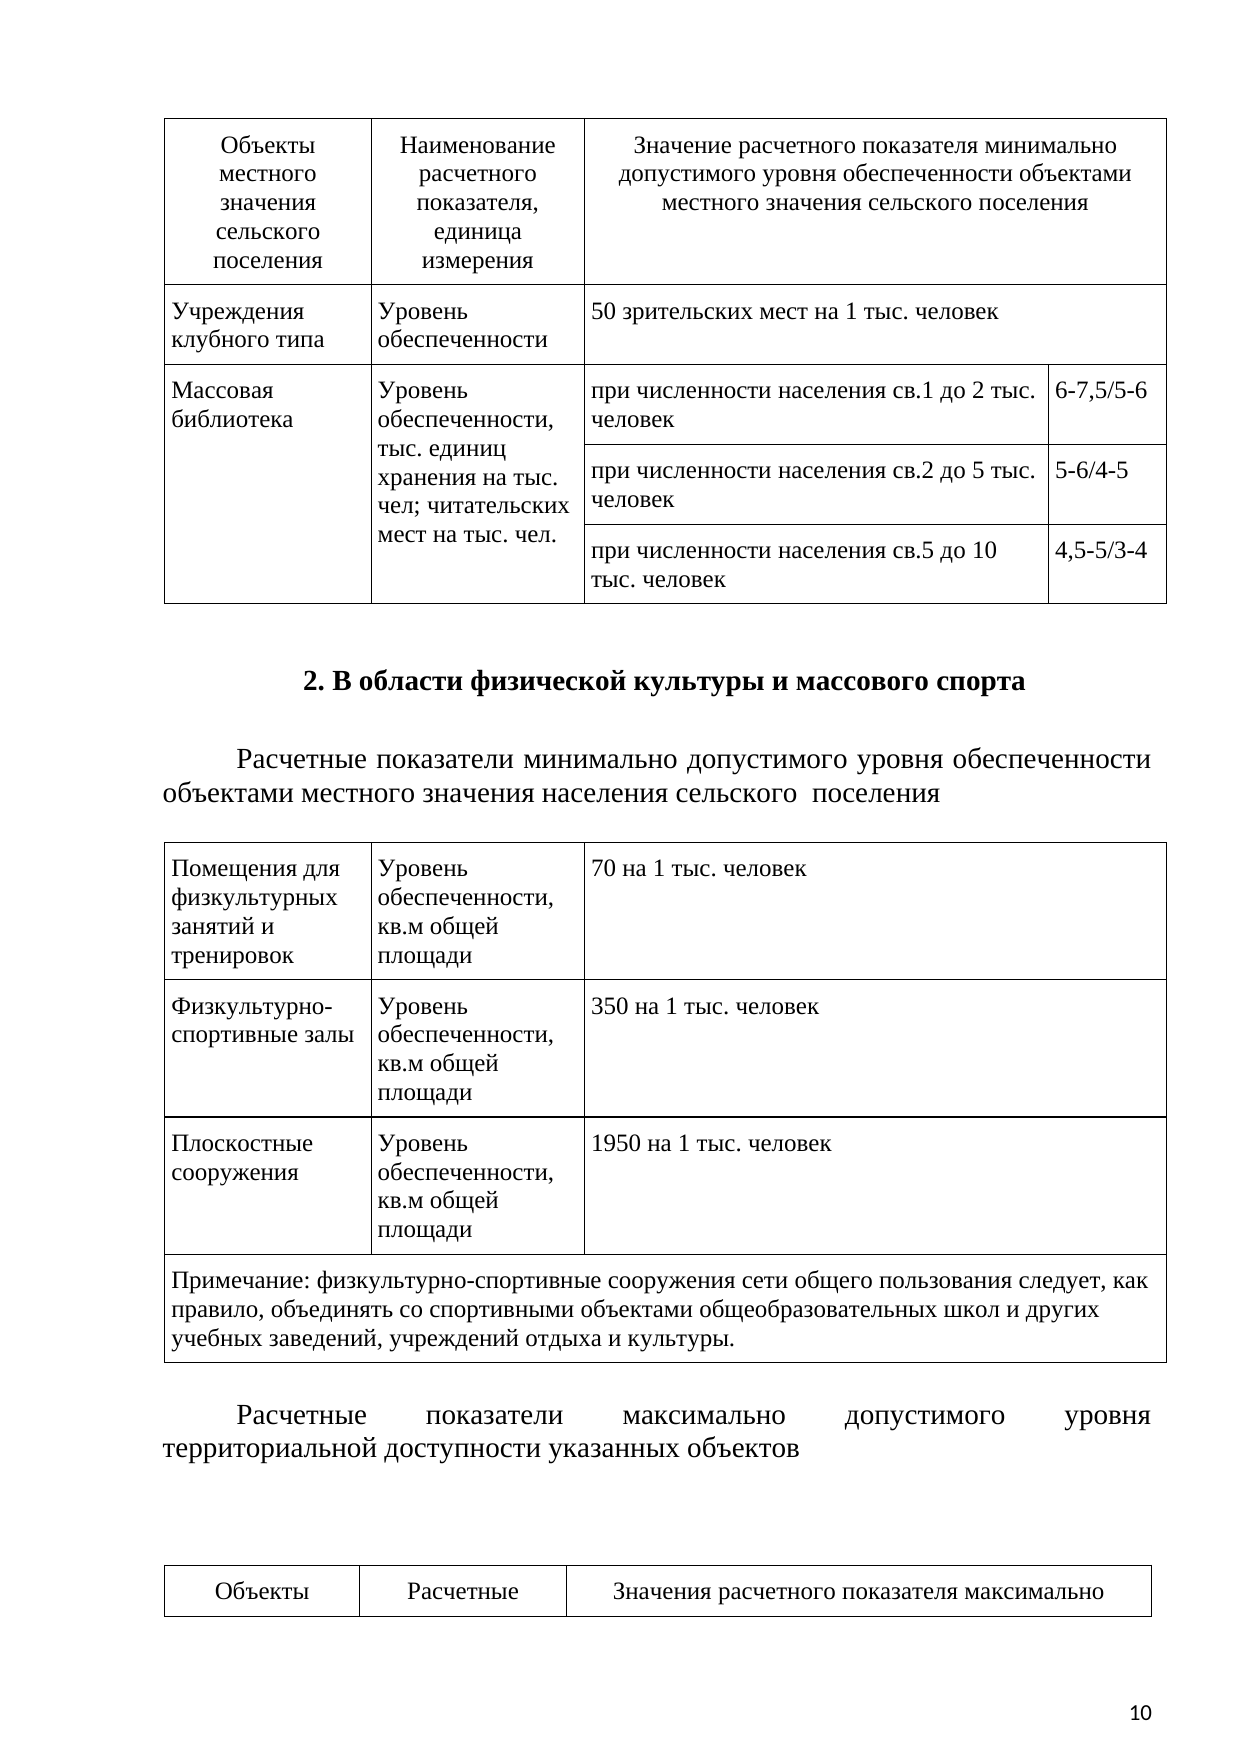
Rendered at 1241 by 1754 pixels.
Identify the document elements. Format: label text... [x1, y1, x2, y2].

table_header Значение расчетного показателя минимально допустимого уровня обеспеченности объектами местного значения сельского поселения [585, 119, 1166, 284]
table_header Наименование расчетного показателя, единица измерения [372, 119, 584, 284]
text Расчетные показатели максимально допустимого уровня территориальной доступности указанных объектов [162, 1397, 1152, 1464]
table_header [567, 1566, 1151, 1616]
table_cell при численности населения св.1 до 2 тыс. человек [585, 365, 1048, 444]
table_cell Уровень обеспеченности, кв.м общей площади [372, 1118, 584, 1254]
table_cell 5-6/4-5 [1049, 445, 1166, 523]
table_cell Плоскостные сооружения [165, 1118, 371, 1254]
table_cell при численности населения св.2 до 5 тыс. человек [585, 445, 1048, 523]
table_cell 50 зрительских мест на 1 тыс. человек [585, 285, 1166, 364]
table_header Помещения для физкультурных занятий и тренировок [165, 843, 371, 979]
table_cell при численности населения св.5 до 10 тыс. человек [585, 525, 1048, 603]
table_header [360, 1566, 566, 1616]
table_cell 4,5-5/3-4 [1049, 525, 1166, 603]
table_cell Уровень обеспеченности [372, 285, 584, 364]
table_header Объекты местного значения сельского поселения [165, 119, 371, 284]
table_cell Физкультурно-спортивные залы [165, 980, 371, 1116]
table_cell 6-7,5/5-6 [1049, 365, 1166, 444]
table_cell Уровень обеспеченности, кв.м общей площади [372, 980, 584, 1116]
table_cell 350 на 1 тыс. человек [585, 980, 1166, 1116]
table_header Уровень обеспеченности, кв.м общей площади [372, 843, 584, 979]
table_header 70 на 1 тыс. человек [585, 843, 1166, 979]
table_cell 1950 на 1 тыс. человек [585, 1118, 1166, 1254]
subtitle 2. В области физической культуры и массового спорта [177, 663, 1152, 696]
table_cell Массовая библиотека [165, 365, 371, 603]
table_cell Уровень обеспеченности, тыс. единиц хранения на тыс. чел; читательских мест на тыс. чел. [372, 365, 584, 603]
text Расчетные показатели минимально допустимого уровня обеспеченности объектами местного значения населения сельского поселения [162, 741, 1152, 808]
table_cell Примечание: физкультурно-спортивные сооружения сети общего пользования следует, как правило, объединять со спортивными объектами общеобразовательных школ и других учебных заведений, учреждений отдыха и культуры. [165, 1255, 1166, 1362]
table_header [165, 1566, 359, 1616]
table_cell Учреждения клубного типа [165, 285, 371, 364]
